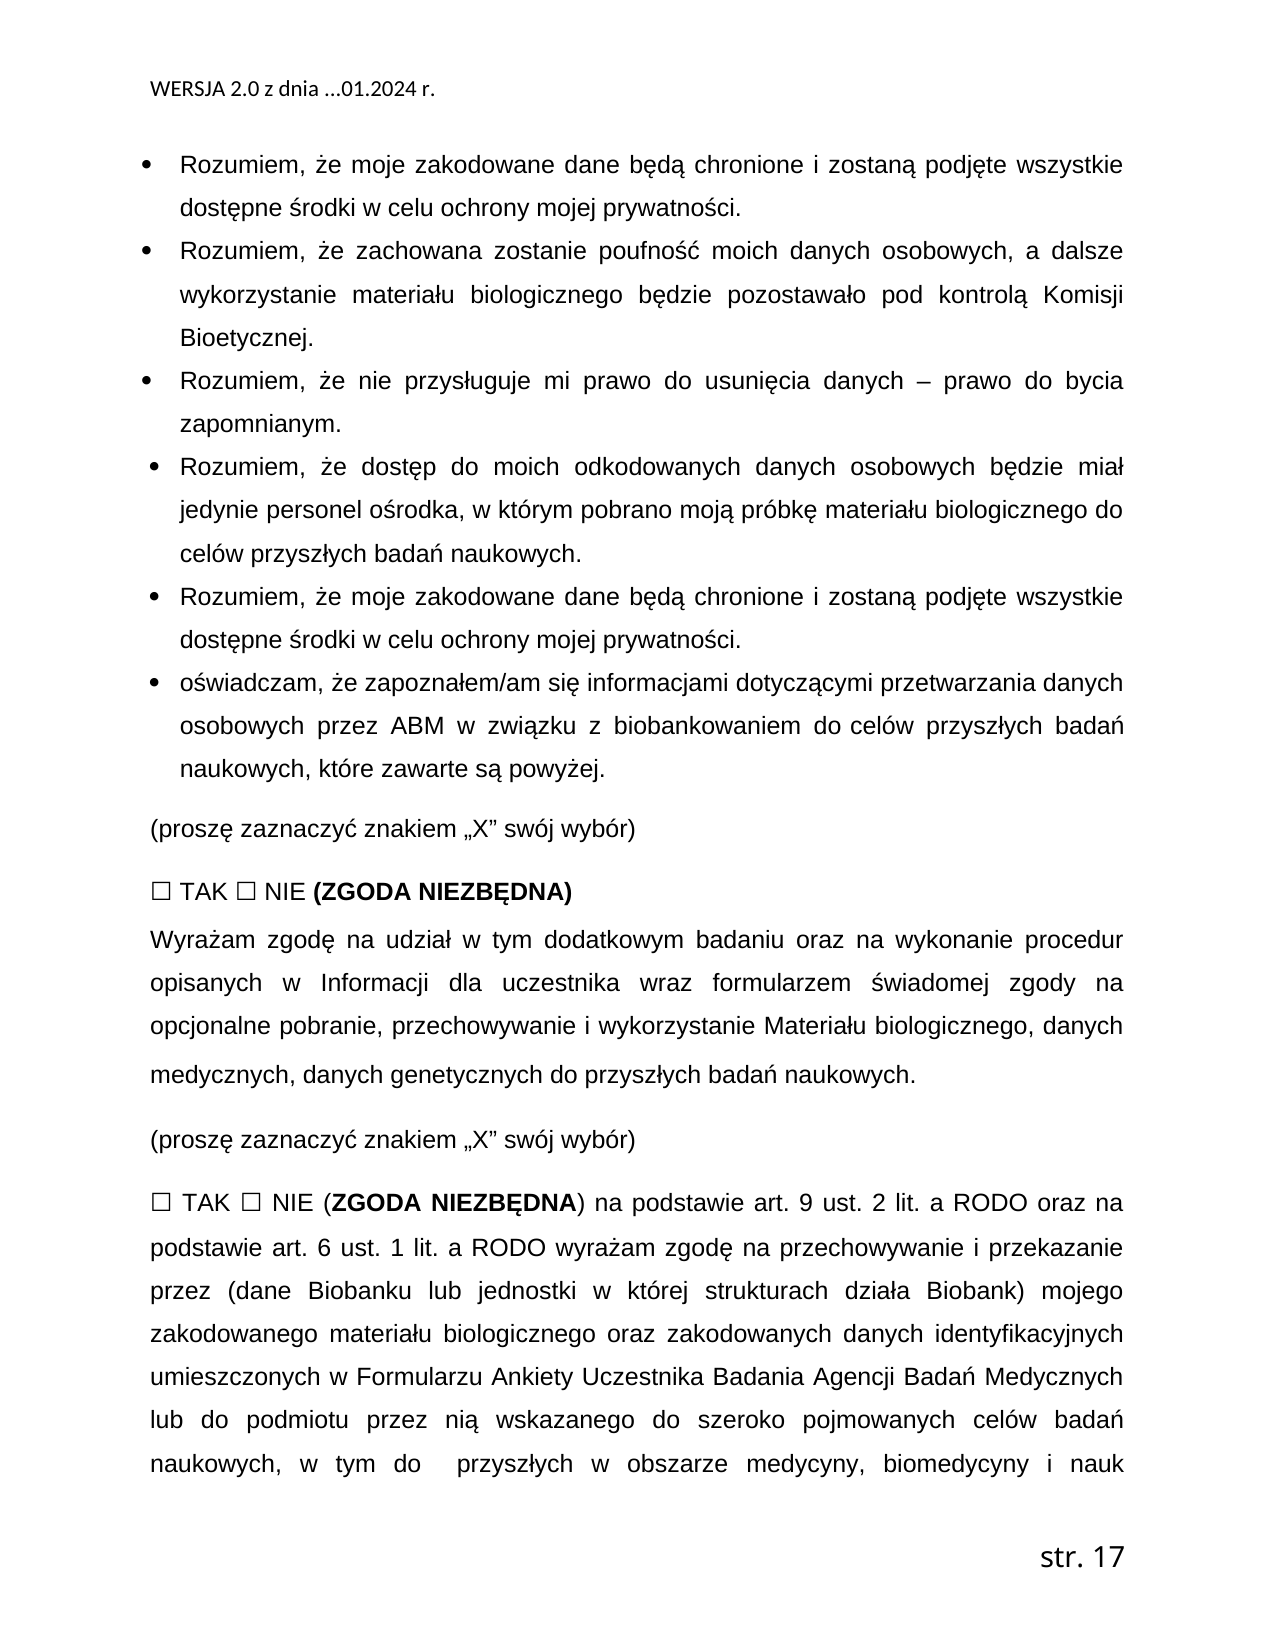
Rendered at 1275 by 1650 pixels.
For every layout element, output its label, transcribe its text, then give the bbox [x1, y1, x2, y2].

list Rozumiem, że moje zakodowane dane będą chronione i zostaną podjęte wszystkie dostępne środki w celu ochrony mojej prywatności. [150, 582, 1125, 654]
text (proszę zaznaczyć znakiem „X” swój wybór) [150, 814, 1125, 843]
list ☐ TAK ☐ NIE (ZGODA NIEZBĘDNA) [150, 874, 1125, 908]
list Wyrażam zgodę na udział w tym dodatkowym badaniu oraz na wykonanie procedur opisanych w Informacji dla uczestnika wraz formularzem świadomej zgody na opcjonalne pobranie, przechowywanie i wykorzystanie Materiału biologicznego, danych medycznych, danych genetycznych do przyszłych badań naukowych. [150, 925, 1125, 1091]
list oświadczam, że zapoznałem/am się informacjami dotyczącymi przetwarzania danych osobowych przez ABM w związku z biobankowaniem do celów przyszłych badań naukowych, które zawarte są powyżej. [150, 668, 1125, 783]
list Rozumiem, że nie przysługuje mi prawo do usunięcia danych – prawo do bycia zapomnianym. [142, 366, 1125, 438]
list Rozumiem, że dostęp do moich odkodowanych danych osobowych będzie miał jedynie personel ośrodka, w którym pobrano moją próbkę materiału biologicznego do celów przyszłych badań naukowych. [150, 452, 1125, 567]
list Rozumiem, że moje zakodowane dane będą chronione i zostaną podjęte wszystkie dostępne środki w celu ochrony mojej prywatności. [142, 150, 1125, 222]
text (proszę zaznaczyć znakiem „X” swój wybór) [150, 1125, 1125, 1153]
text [150, 1184, 1125, 1477]
list Rozumiem, że zachowana zostanie poufność moich danych osobowych, a dalsze wykorzystanie materiału biologicznego będzie pozostawało pod kontrolą Komisji Bioetycznej. [142, 236, 1125, 351]
